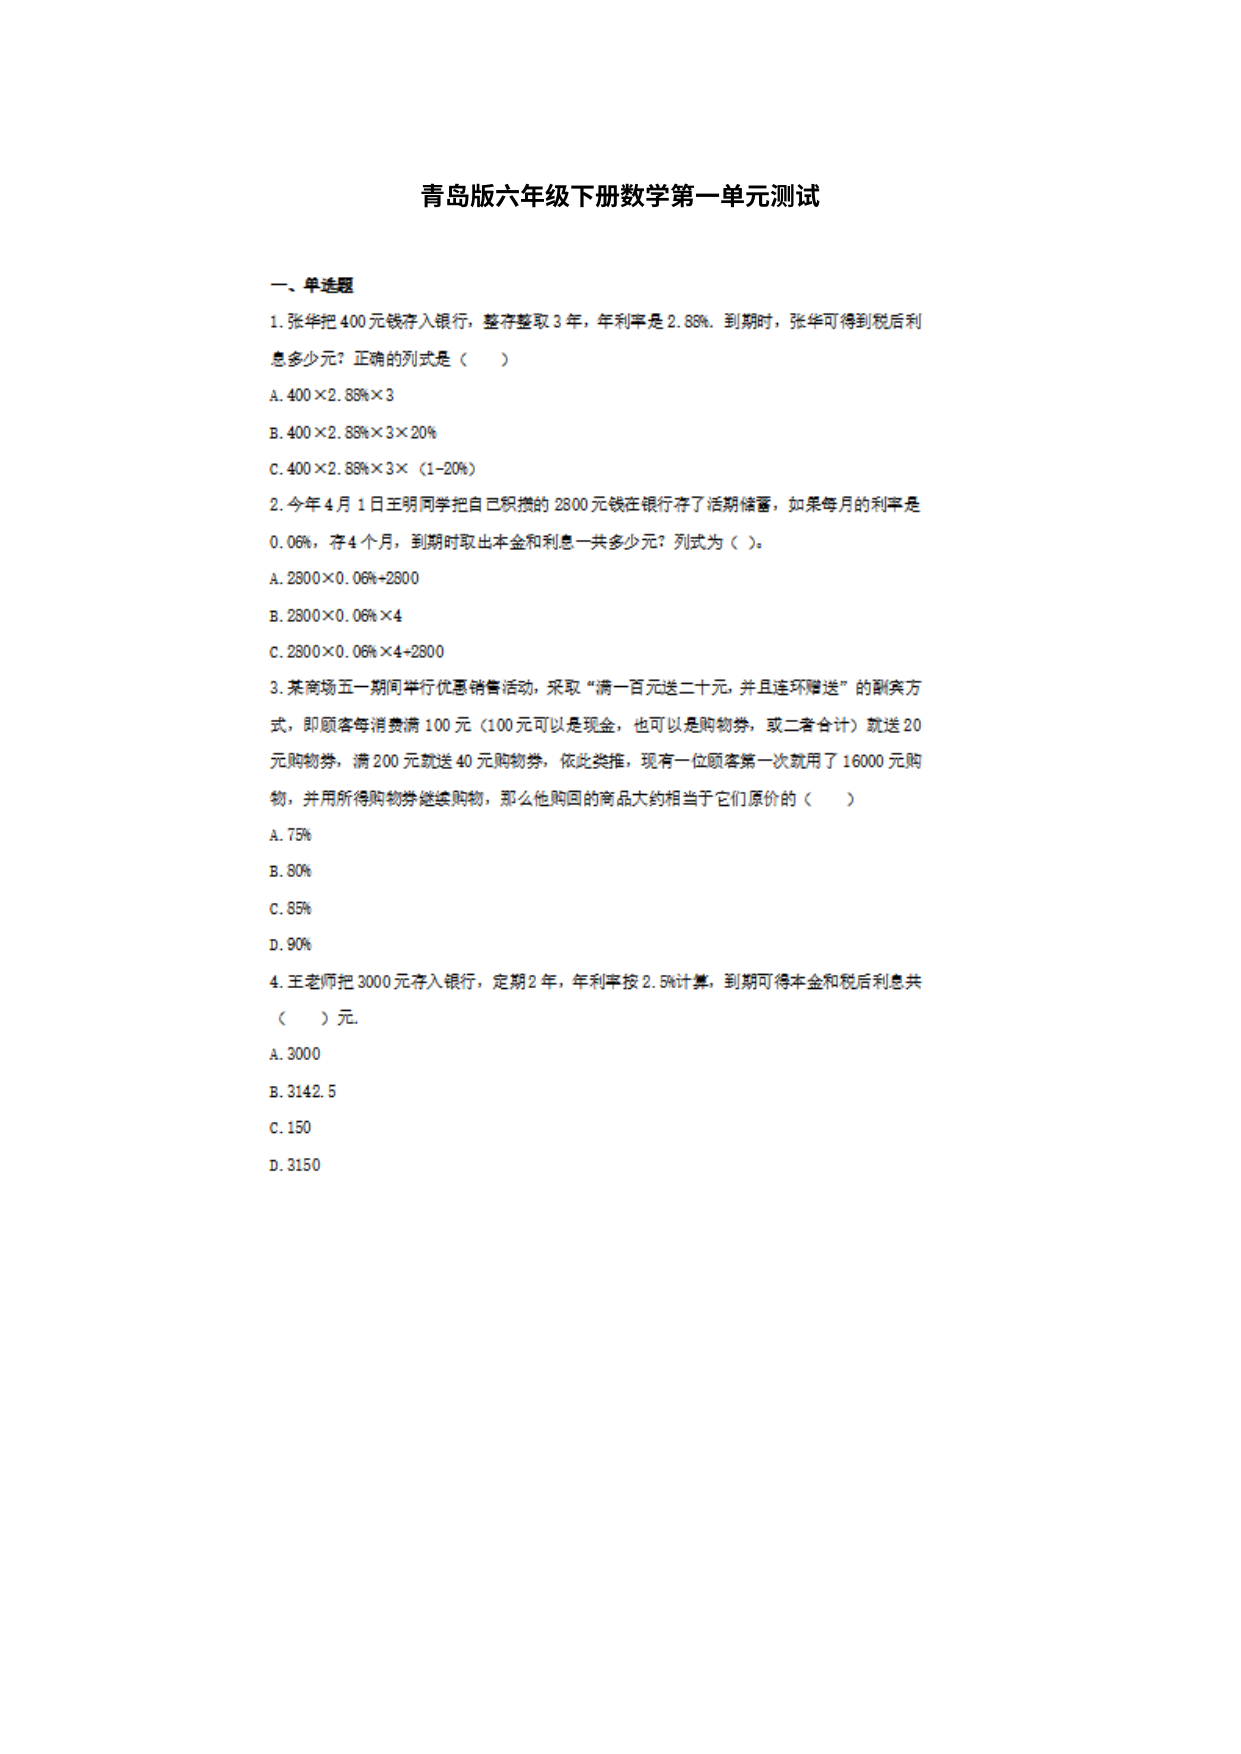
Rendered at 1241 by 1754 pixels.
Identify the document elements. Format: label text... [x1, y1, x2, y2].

picture [259, 227, 982, 1193]
text 青岛版六年级下册数学第一单元测试 [187, 162, 1053, 227]
